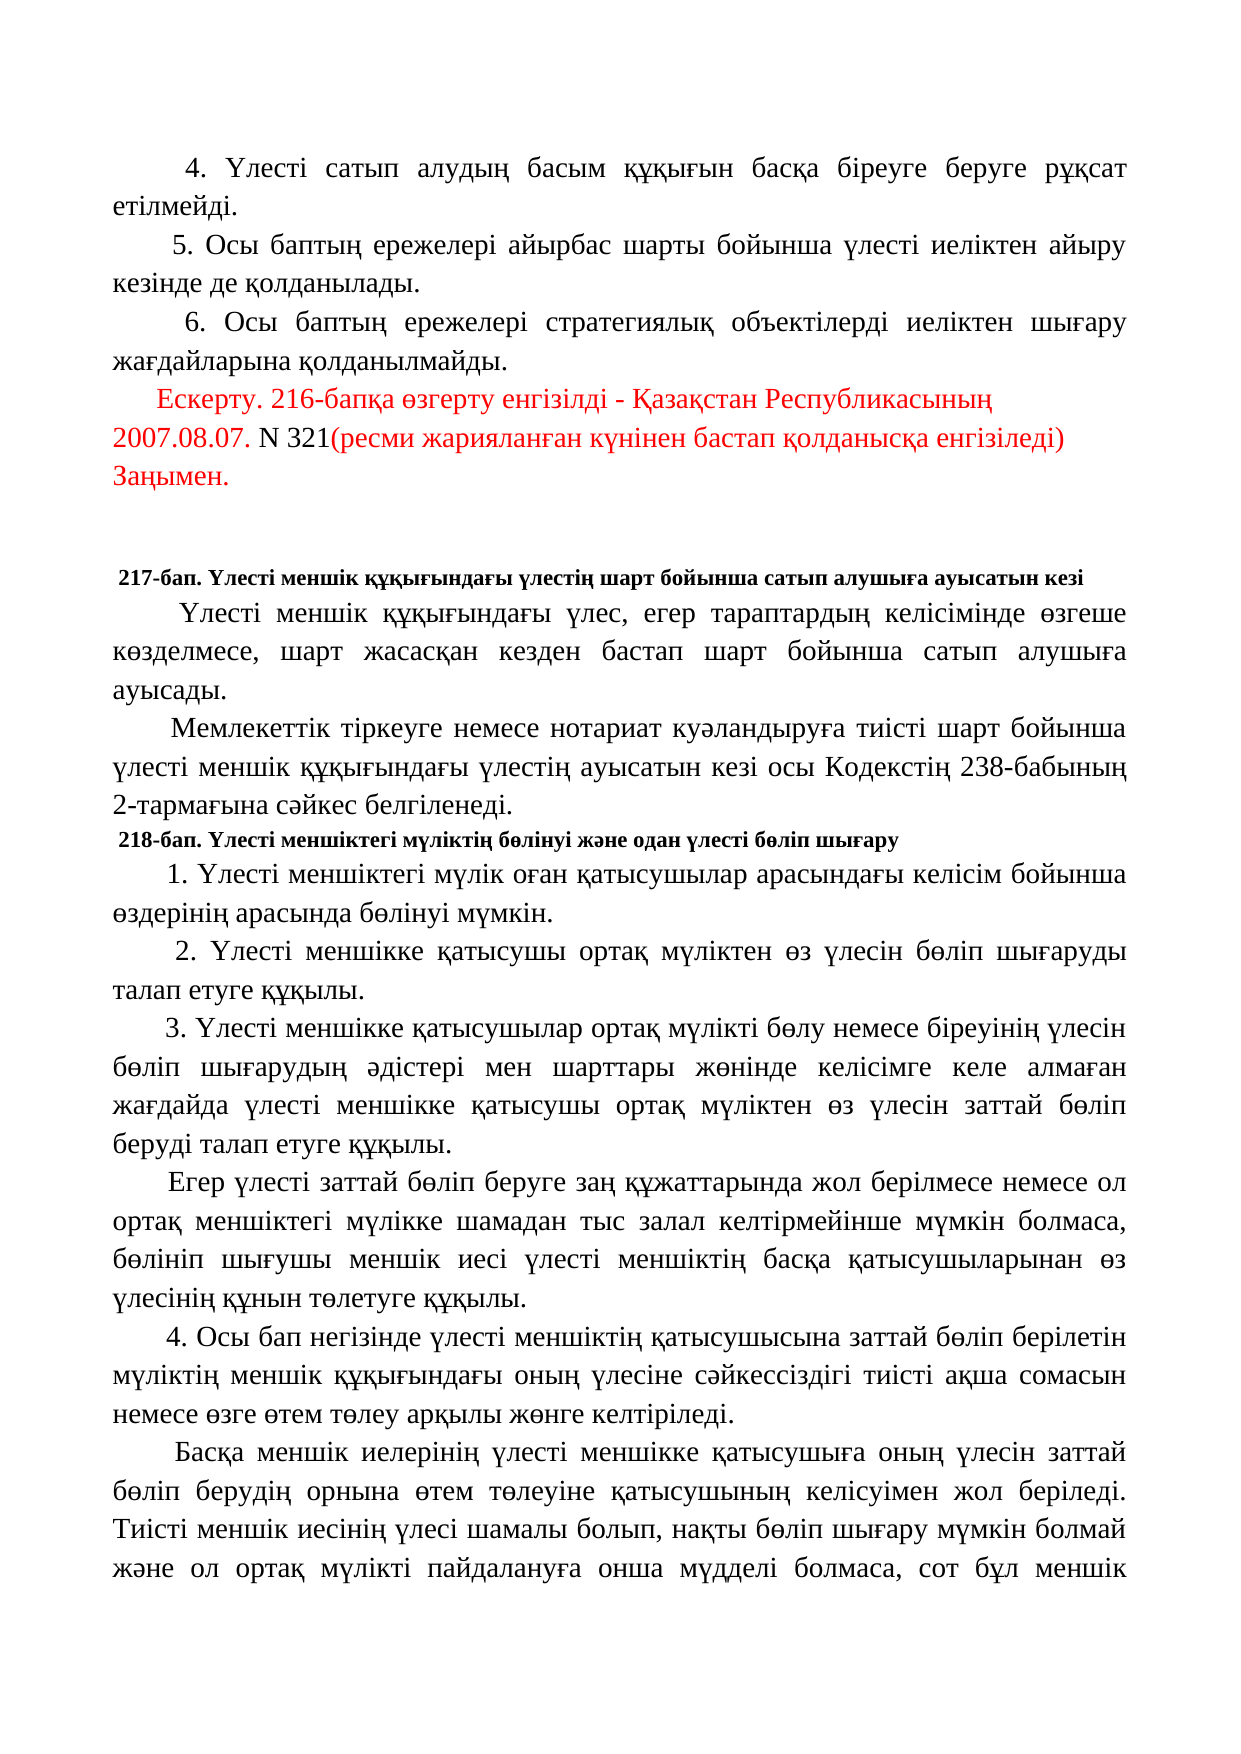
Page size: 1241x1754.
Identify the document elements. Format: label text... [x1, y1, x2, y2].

text 5. Осы баптың ережелерi айырбас шарты бойынша үлестi иелiктен айыру кезiнде де қолданылады. [112, 227, 1128, 299]
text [112, 1434, 1128, 1583]
text 218-бап. Үлестi меншiктегi мүлiктiң бөлiнуi және одан үлестi бөлiп шығару [112, 826, 1128, 852]
text 2. Үлестi меншiкке қатысушы ортақ мүлiктен өз үлесiн бөлiп шығаруды талап етуге құқылы. [112, 933, 1128, 1005]
text 4. Осы бап негiзiнде үлестi меншiктiң қатысушысына заттай бөлiп берiлетiн мүлiктiң меншiк құқығындағы оның үлесiне сәйкессiздiгi тиiстi ақша сомасын немесе өзге өтем төлеу арқылы жөнге келтiрiледi. [112, 1319, 1128, 1429]
text 3. Үлестi меншiкке қатысушылар ортақ мүлiктi бөлу немесе бiреуiнiң үлесiн бөлiп шығарудың әдiстерi мен шарттары жөнiнде келiсiмге келе алмаған жағдайда үлестi меншiкке қатысушы ортақ мүлiктен өз үлесiн заттай бөлiп берудi талап етуге құқылы. [112, 1010, 1128, 1159]
text 4. Үлестi сатып алудың басым құқығын басқа бiреуге беруге рұқсат етiлмейдi. [112, 150, 1128, 222]
text 1. Үлестi меншiктегi мүлiк оған қатысушылар арасындағы келiсiм бойынша өздерiнiң арасында бөлiнуi мүмкiн. [112, 856, 1128, 928]
text Ескерту. 216-бапқа өзгерту енгізілді - Қазақстан Республикасының 2007.08.07. N 321(ресми жарияланған күнінен бастап қолданысқа енгізіледі) Заңымен. [112, 381, 1128, 561]
text 6. Осы баптың ережелері стратегиялық объектілерді иеліктен шығару жағдайларына қолданылмайды. [112, 304, 1128, 376]
text Үлестi меншiк құқығындағы үлес, егер тараптардың келiсiмiнде өзгеше көзделмесе, шарт жасасқан кезден бастап шарт бойынша сатып алушыға ауысады. [112, 595, 1128, 705]
text 217-бап. Үлестi меншiк құқығындағы үлестiң шарт бойынша сатып алушыға ауысатын кезi [112, 564, 1128, 591]
text Егер үлестi заттай бөлiп беруге заң құжаттарында жол берiлмесе немесе ол ортақ меншiктегi мүлiкке шамадан тыс залал келтiрмейiнше мүмкiн болмаса, бөлiнiп шығушы меншiк иесi үлестi меншiктiң басқа қатысушыларынан өз үлесiнiң құнын төлетуге құқылы. [112, 1164, 1128, 1314]
text Мемлекеттiк тiркеуге немесе нотариат куәландыруға тиiстi шарт бойынша үлестi меншiк құқығындағы үлестiң ауысатын кезi осы Кодекстiң 238-бабының 2-тармағына сәйкес белгiленедi. [112, 710, 1128, 821]
